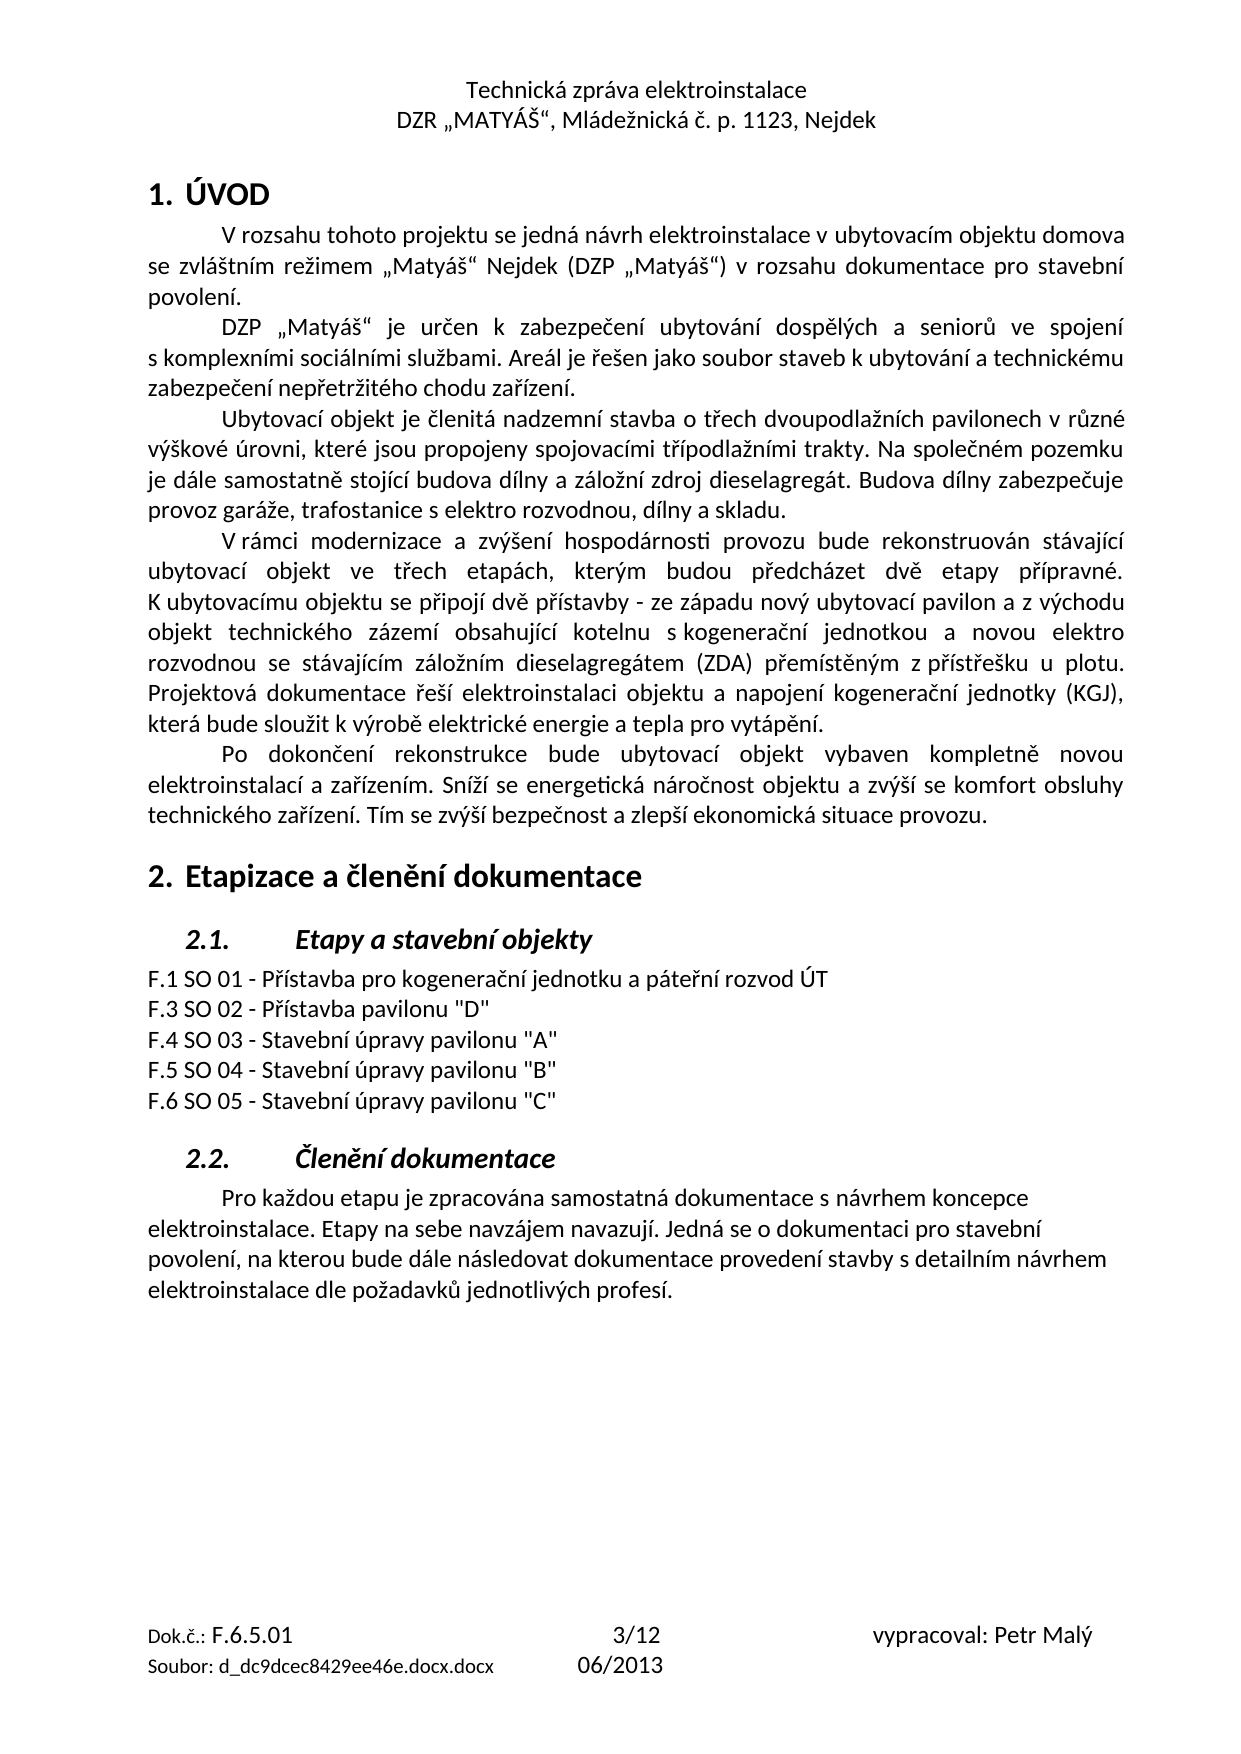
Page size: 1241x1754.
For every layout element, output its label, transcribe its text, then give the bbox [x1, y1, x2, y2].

subtitle Etapizace a členění dokumentace [148, 855, 1125, 896]
text Pro každou etapu je zpracována samostatná dokumentace s návrhem koncepce elektroinstalace. Etapy na sebe navzájem navazují. Jedná se o dokumentaci pro stavební povolení, na kterou bude dále následovat dokumentace provedení stavby s detailním návrhem elektroinstalace dle požadavků jednotlivých profesí. [148, 1182, 1125, 1304]
text V rozsahu tohoto projektu se jedná návrh elektroinstalace v ubytovacím objektu domova se zvláštním režimem „Matyáš“ Nejdek (DZP „Matyáš“) v rozsahu dokumentace pro stavební povolení. [148, 220, 1125, 311]
text F.4 SO 03 - Stavební úpravy pavilonu "A" [148, 1024, 1125, 1054]
subtitle Etapy a stavební objekty [185, 921, 1125, 956]
text F.1 SO 01 - Přístavba pro kogenerační jednotku a páteřní rozvod ÚT [148, 963, 1125, 993]
text F.6 SO 05 - Stavební úpravy pavilonu "C" [148, 1085, 1125, 1115]
text F.3 SO 02 - Přístavba pavilonu "D" [148, 993, 1125, 1024]
text V rámci modernizace a zvýšení hospodárnosti provozu bude rekonstruován stávající ubytovací objekt ve třech etapách, kterým budou předcházet dvě etapy přípravné. K ubytovacímu objektu se připojí dvě přístavby - ze západu nový ubytovací pavilon a z východu objekt technického zázemí obsahující kotelnu s kogenerační jednotkou a novou elektro rozvodnou se stávajícím záložním dieselagregátem (ZDA) přemístěným z přístřešku u plotu. Projektová dokumentace řeší elektroinstalaci objektu a napojení kogenerační jednotky (KGJ), která bude sloužit k výrobě elektrické energie a tepla pro vytápění. [148, 525, 1125, 738]
text Ubytovací objekt je členitá nadzemní stavba o třech dvoupodlažních pavilonech v různé výškové úrovni, které jsou propojeny spojovacími třípodlažními trakty. Na společném pozemku je dále samostatně stojící budova dílny a záložní zdroj dieselagregát. Budova dílny zabezpečuje provoz garáže, trafostanice s elektro rozvodnou, dílny a skladu. [148, 403, 1125, 525]
text Po dokončení rekonstrukce bude ubytovací objekt vybaven kompletně novou elektroinstalací a zařízením. Sníží se energetická náročnost objektu a zvýší se komfort obsluhy technického zařízení. Tím se zvýší bezpečnost a zlepší ekonomická situace provozu. [148, 738, 1125, 830]
text F.5 SO 04 - Stavební úpravy pavilonu "B" [148, 1054, 1125, 1085]
text DZP „Matyáš“ je určen k zabezpečení ubytování dospělých a seniorů ve spojení s komplexními sociálními službami. Areál je řešen jako soubor staveb k ubytování a technickému zabezpečení nepřetržitého chodu zařízení. [148, 311, 1125, 403]
subtitle ÚVOD [148, 173, 1125, 213]
subtitle Členění dokumentace [185, 1140, 1125, 1176]
